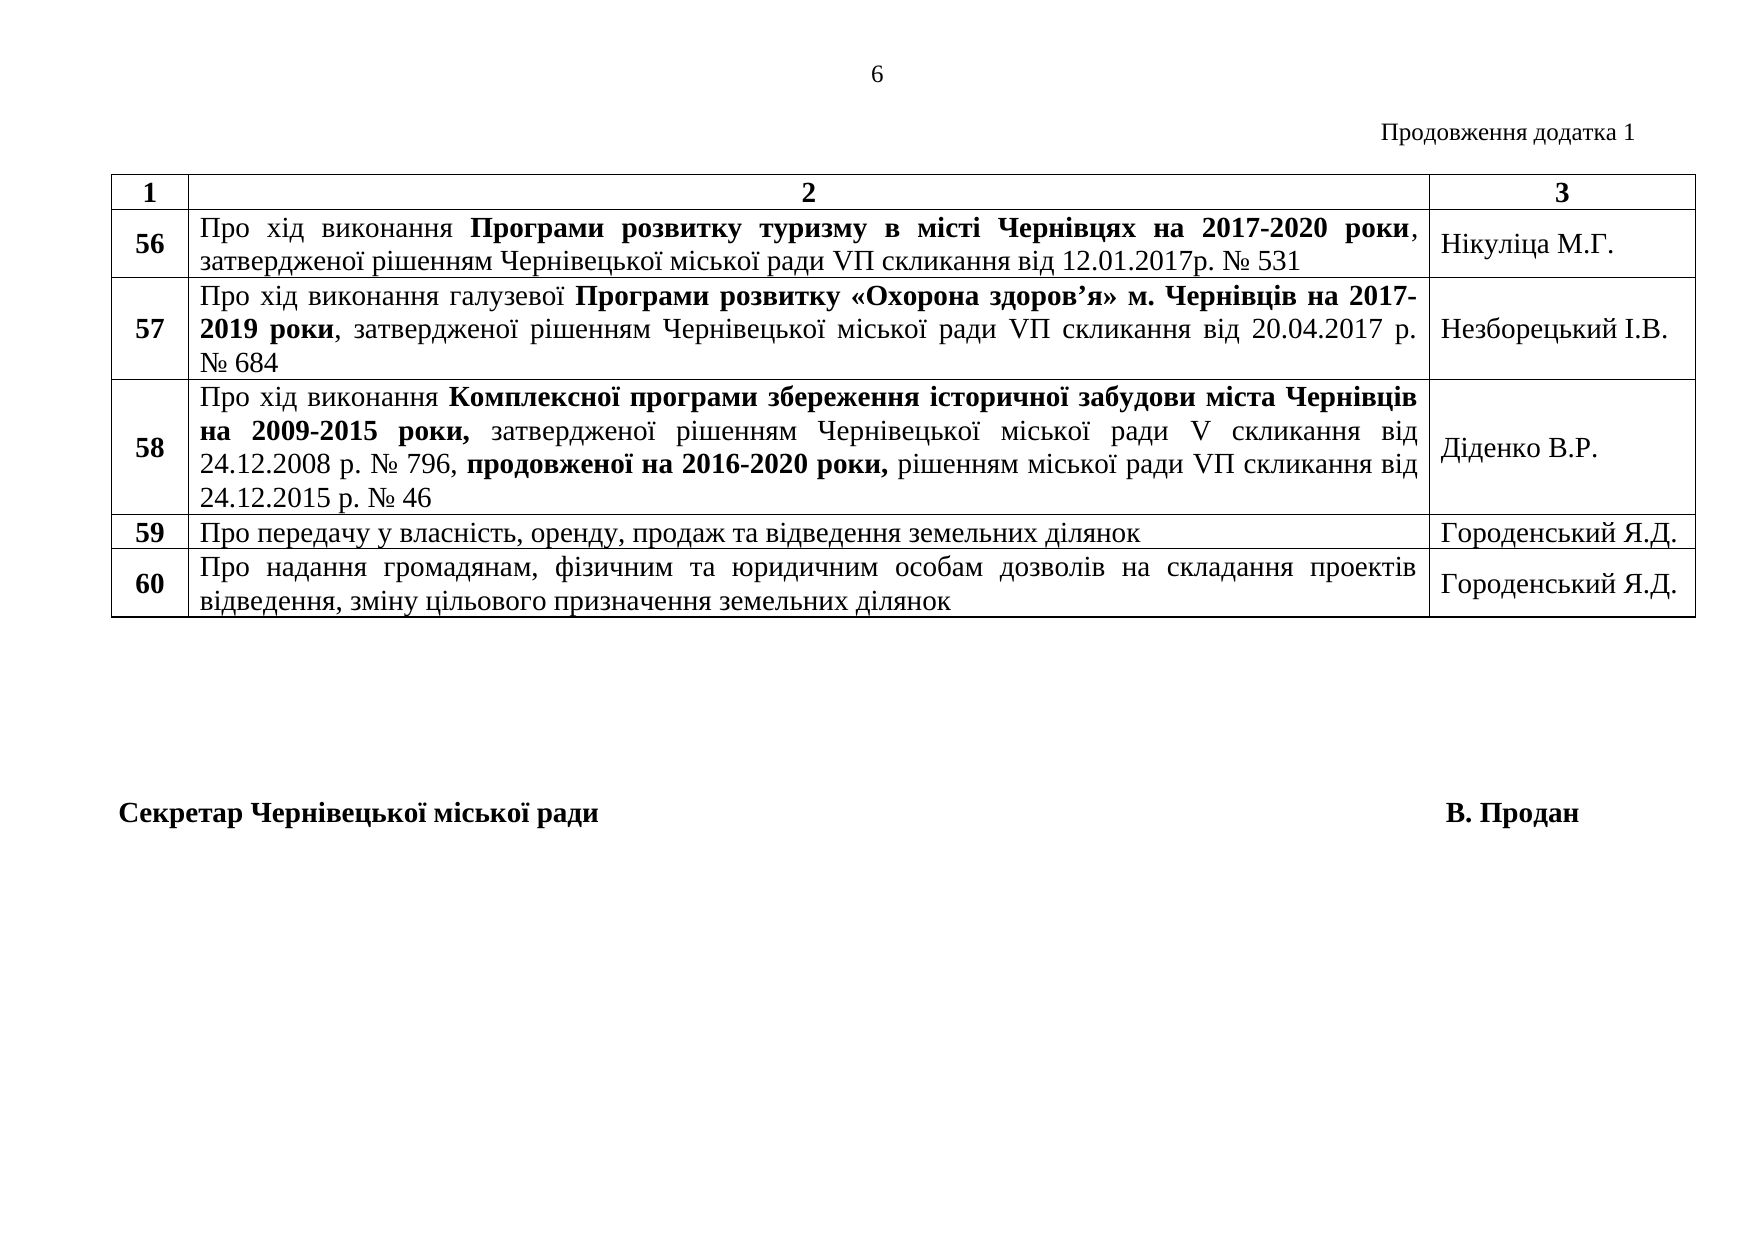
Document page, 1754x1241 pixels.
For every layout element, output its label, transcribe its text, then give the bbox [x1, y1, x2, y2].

table_cell Про хід виконання Програми розвитку туризму в місті Чернівцях на 2017-2020 роки, затвердженої рішенням Чернівецької міської ради VП скликання від 12.01.2017р. № 531 [189, 210, 1429, 277]
table_header 3 [1430, 175, 1695, 209]
table_cell Про хід виконання Комплексної програми збереження історичної забудови міста Чернівців на 2009-2015 роки, затвердженої рішенням Чернівецької міської ради V скликання від 24.12.2008 р. № 796, продовженої на 2016-2020 роки, рішенням міської ради VП скликання від 24.12.2015 р. № 46 [189, 380, 1429, 514]
table_cell Про хід виконання галузевої Програми розвитку «Охорона здоров’я» м. Чернівців на 2017-2019 роки, затвердженої рішенням Чернівецької міської ради VП скликання від 20.04.2017 р. № 684 [189, 278, 1429, 378]
table_cell 56 [112, 210, 188, 277]
table_cell Незборецький І.В. [1430, 278, 1695, 378]
table_cell Городенський Я.Д. [1430, 515, 1695, 548]
table_header 2 [189, 175, 1429, 209]
table_cell Городенський Я.Д. [1430, 549, 1695, 616]
table_cell Діденко В.Р. [1430, 380, 1695, 514]
table_cell Про передачу у власність, оренду, продаж та відведення земельних ділянок [189, 515, 1429, 548]
table_cell Нікуліца М.Г. [1430, 210, 1695, 277]
text Секретар Чернівецької міської ради В. Продан [118, 795, 1636, 828]
text Продовження додатка 1 [118, 117, 1636, 145]
table_cell 57 [112, 278, 188, 378]
table_header 1 [112, 175, 188, 209]
table_cell 59 [112, 515, 188, 548]
table_cell 60 [112, 549, 188, 616]
table_cell 58 [112, 380, 188, 514]
table_cell Про надання громадянам, фізичним та юридичним особам дозволів на складання проектів відведення, зміну цільового призначення земельних ділянок [189, 549, 1429, 616]
